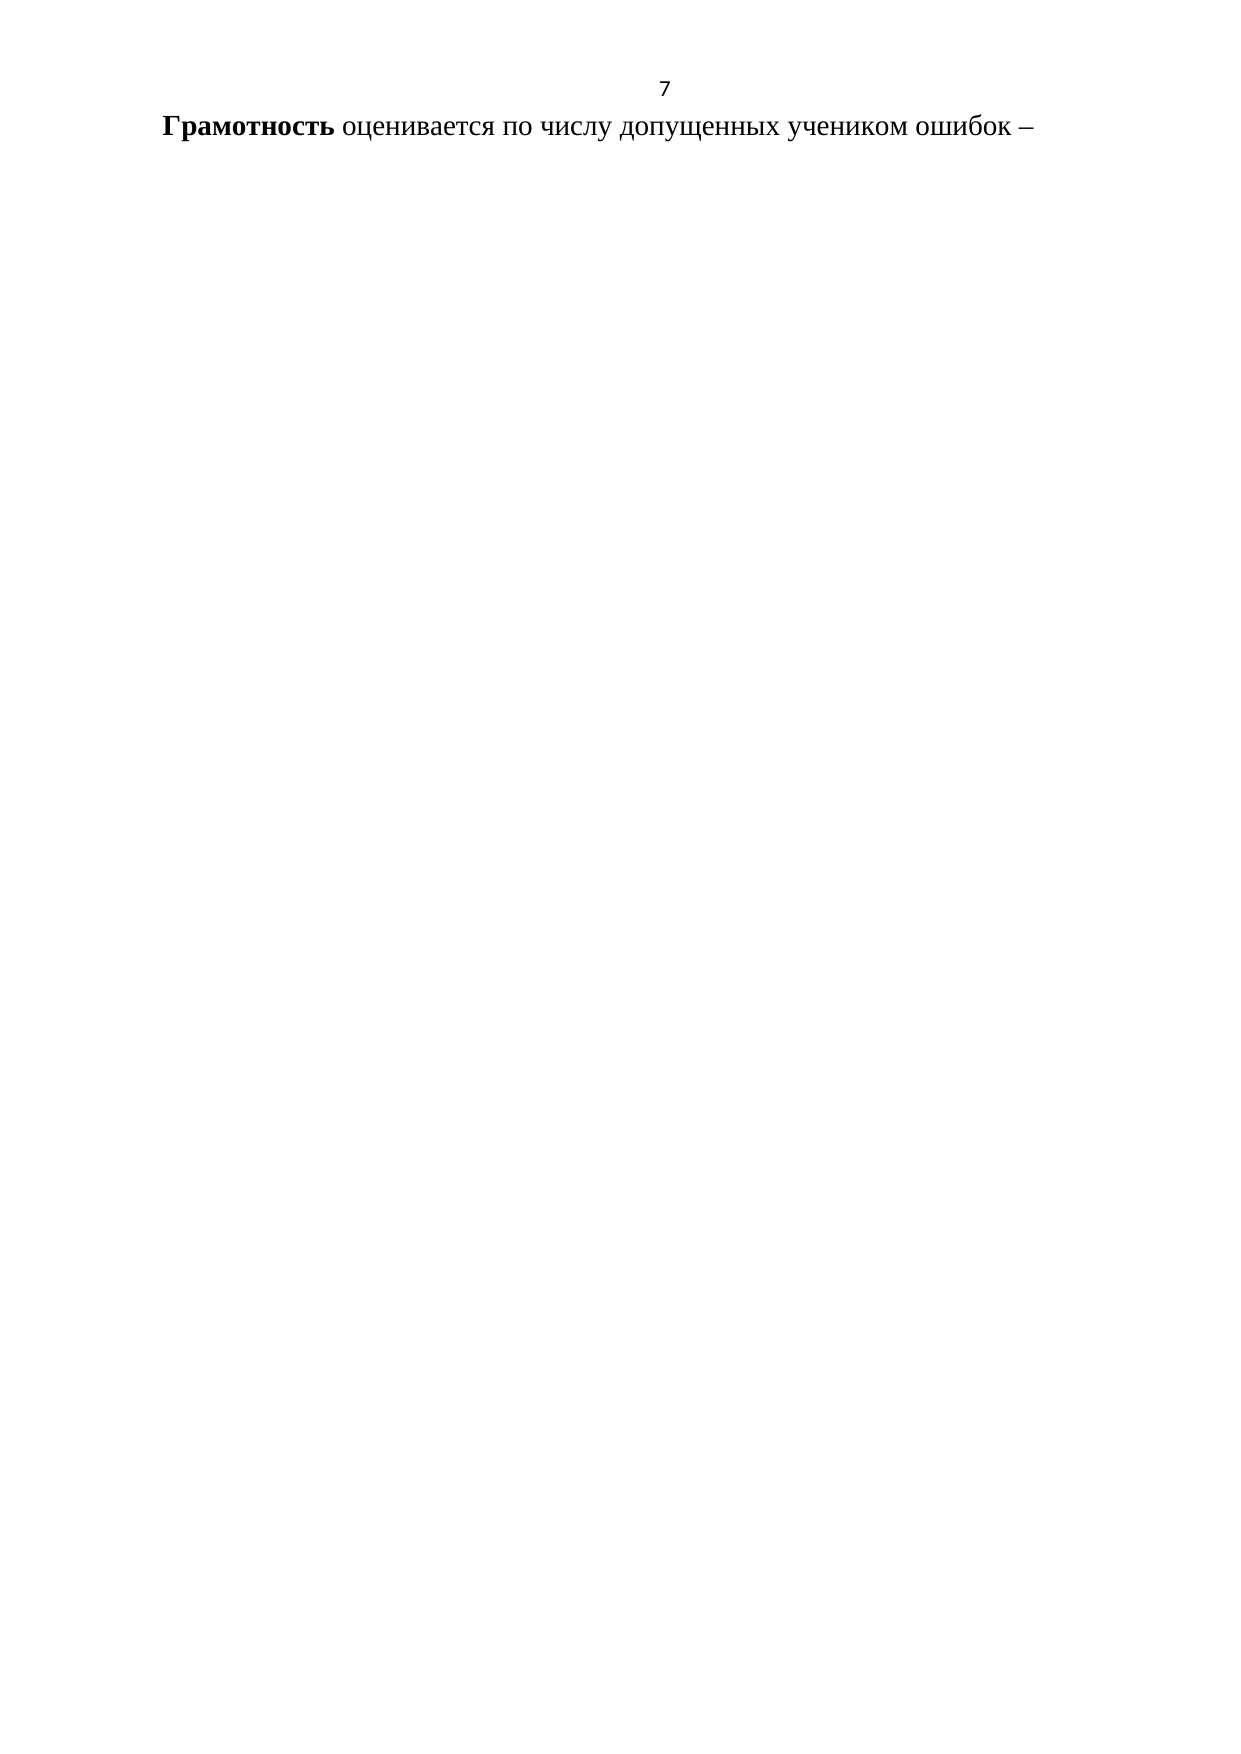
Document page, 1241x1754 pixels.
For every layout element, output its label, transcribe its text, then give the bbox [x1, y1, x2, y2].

text Грамотность оценивается по числу допущенных учеником ошибок – [162, 108, 1166, 142]
